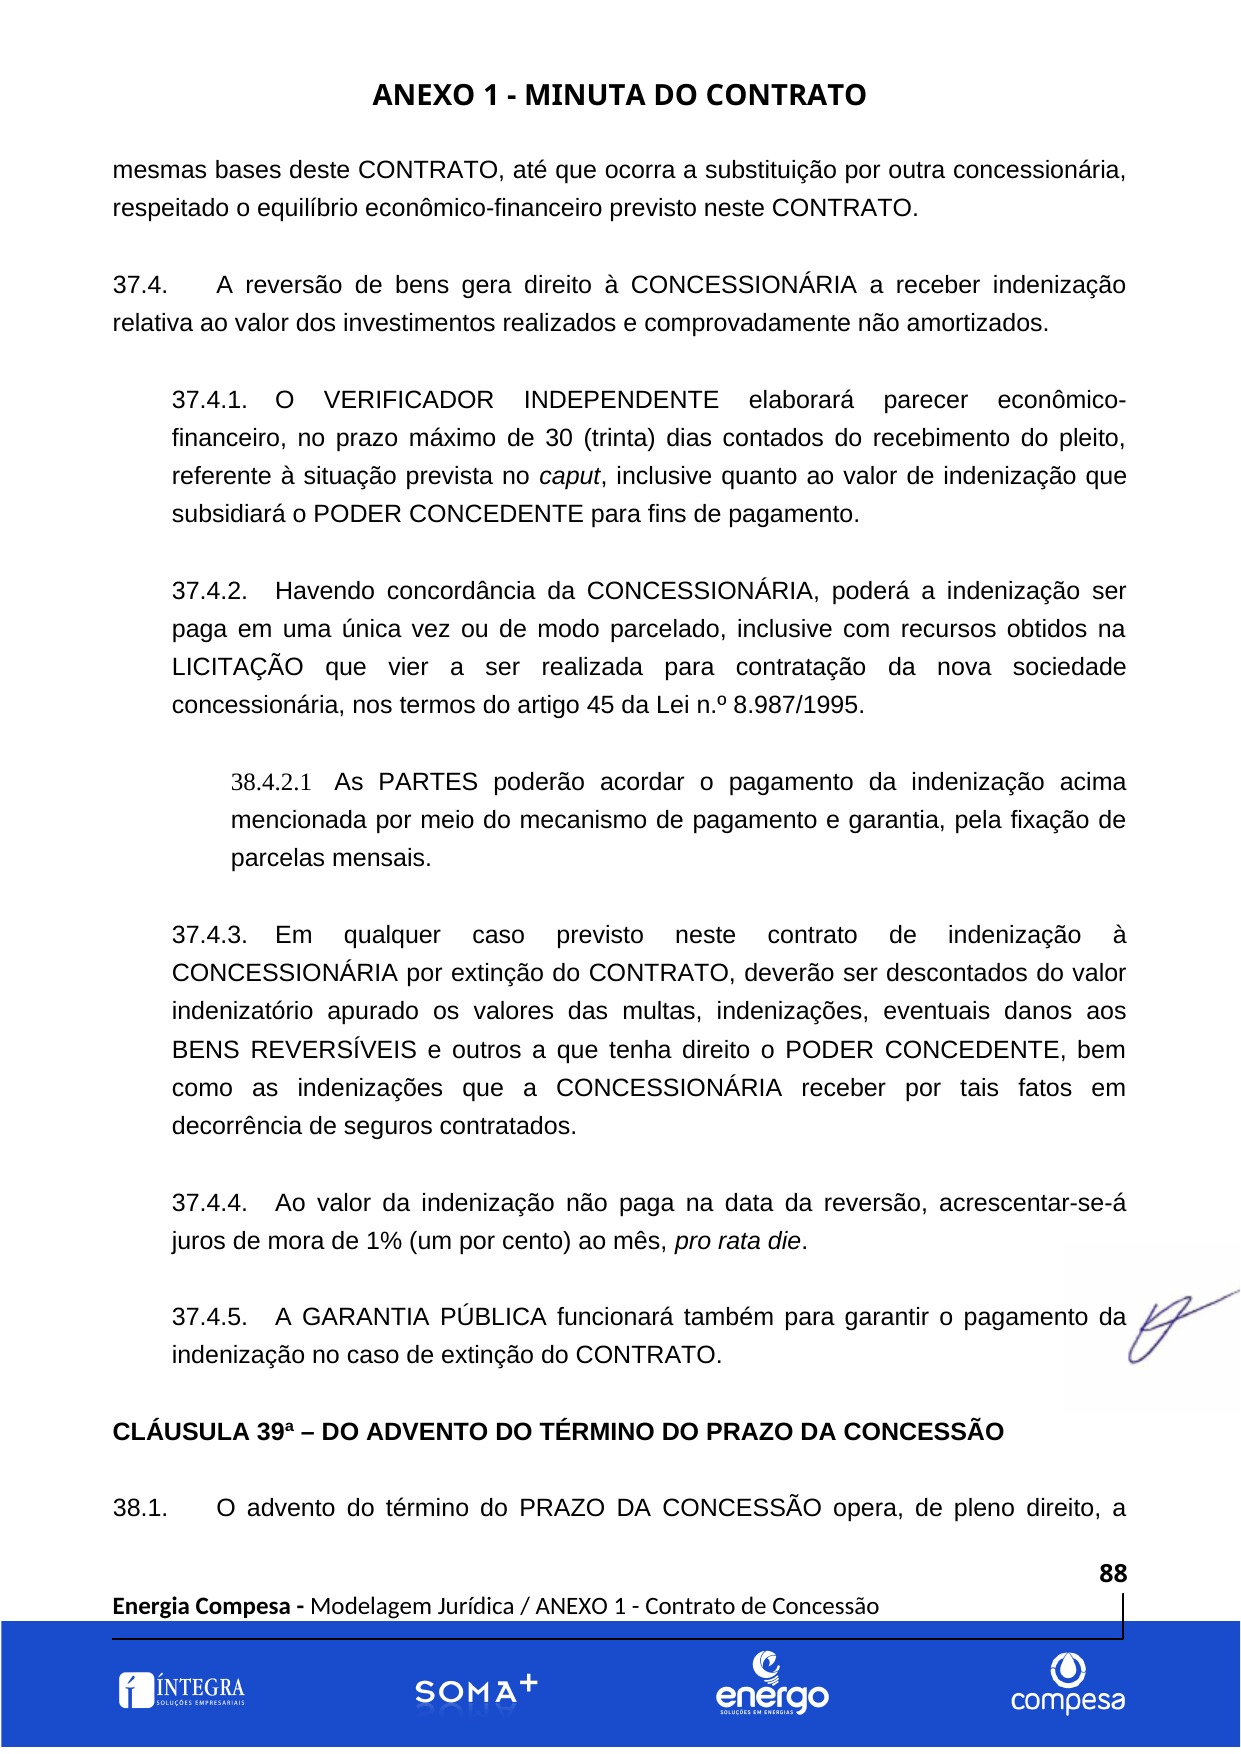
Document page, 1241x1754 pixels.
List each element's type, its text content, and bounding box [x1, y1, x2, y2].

picture [1065, 1245, 1241, 1413]
list Em qualquer caso previsto neste contrato de indenização à CONCESSIONÁRIA por extinção do CONTRATO, deverão ser descontados do valor indenizatório apurado os valores das multas, indenizações, eventuais danos aos BENS REVERSÍVEIS e outros a que tenha direito o PODER CONCEDENTE, bem como as indenizações que a CONCESSIONÁRIA receber por tais fatos em decorrência de seguros contratados. [172, 920, 1128, 1140]
subtitle CLÁUSULA 39ª – DO ADVENTO DO TÉRMINO DO PRAZO DA CONCESSÃO [112, 1417, 1128, 1446]
list As PARTES poderão acordar o pagamento da indenização acima mencionada por meio do mecanismo de pagamento e garantia, pela fixação de parcelas mensais. [231, 767, 1128, 872]
list Havendo concordância da CONCESSIONÁRIA, poderá a indenização ser paga em uma única vez ou de modo parcelado, inclusive com recursos obtidos na LICITAÇÃO que vier a ser realizada para contratação da nova sociedade concessionária, nos termos do artigo 45 da Lei n.º 8.987/1995. [172, 576, 1128, 719]
list A GARANTIA PÚBLICA funcionará também para garantir o pagamento da indenização no caso de extinção do CONTRATO. [172, 1302, 1128, 1369]
list Ao valor da indenização não paga na data da reversão, acrescentar-se-á juros de mora de 1% (um por cento) ao mês, pro rata die. [172, 1187, 1128, 1254]
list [112, 155, 1128, 222]
list O VERIFICADOR INDEPENDENTE elaborará parecer econômico-financeiro, no prazo máximo de 30 (trinta) dias contados do recebimento do pleito, referente à situação prevista no caput, inclusive quanto ao valor de indenização que subsidiará o PODER CONCEDENTE para fins de pagamento. [172, 384, 1128, 528]
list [112, 1493, 1128, 1522]
picture [1, 1621, 1241, 1747]
list A reversão de bens gera direito à CONCESSIONÁRIA a receber indenização relativa ao valor dos investimentos realizados e comprovadamente não amortizados. [112, 270, 1128, 337]
